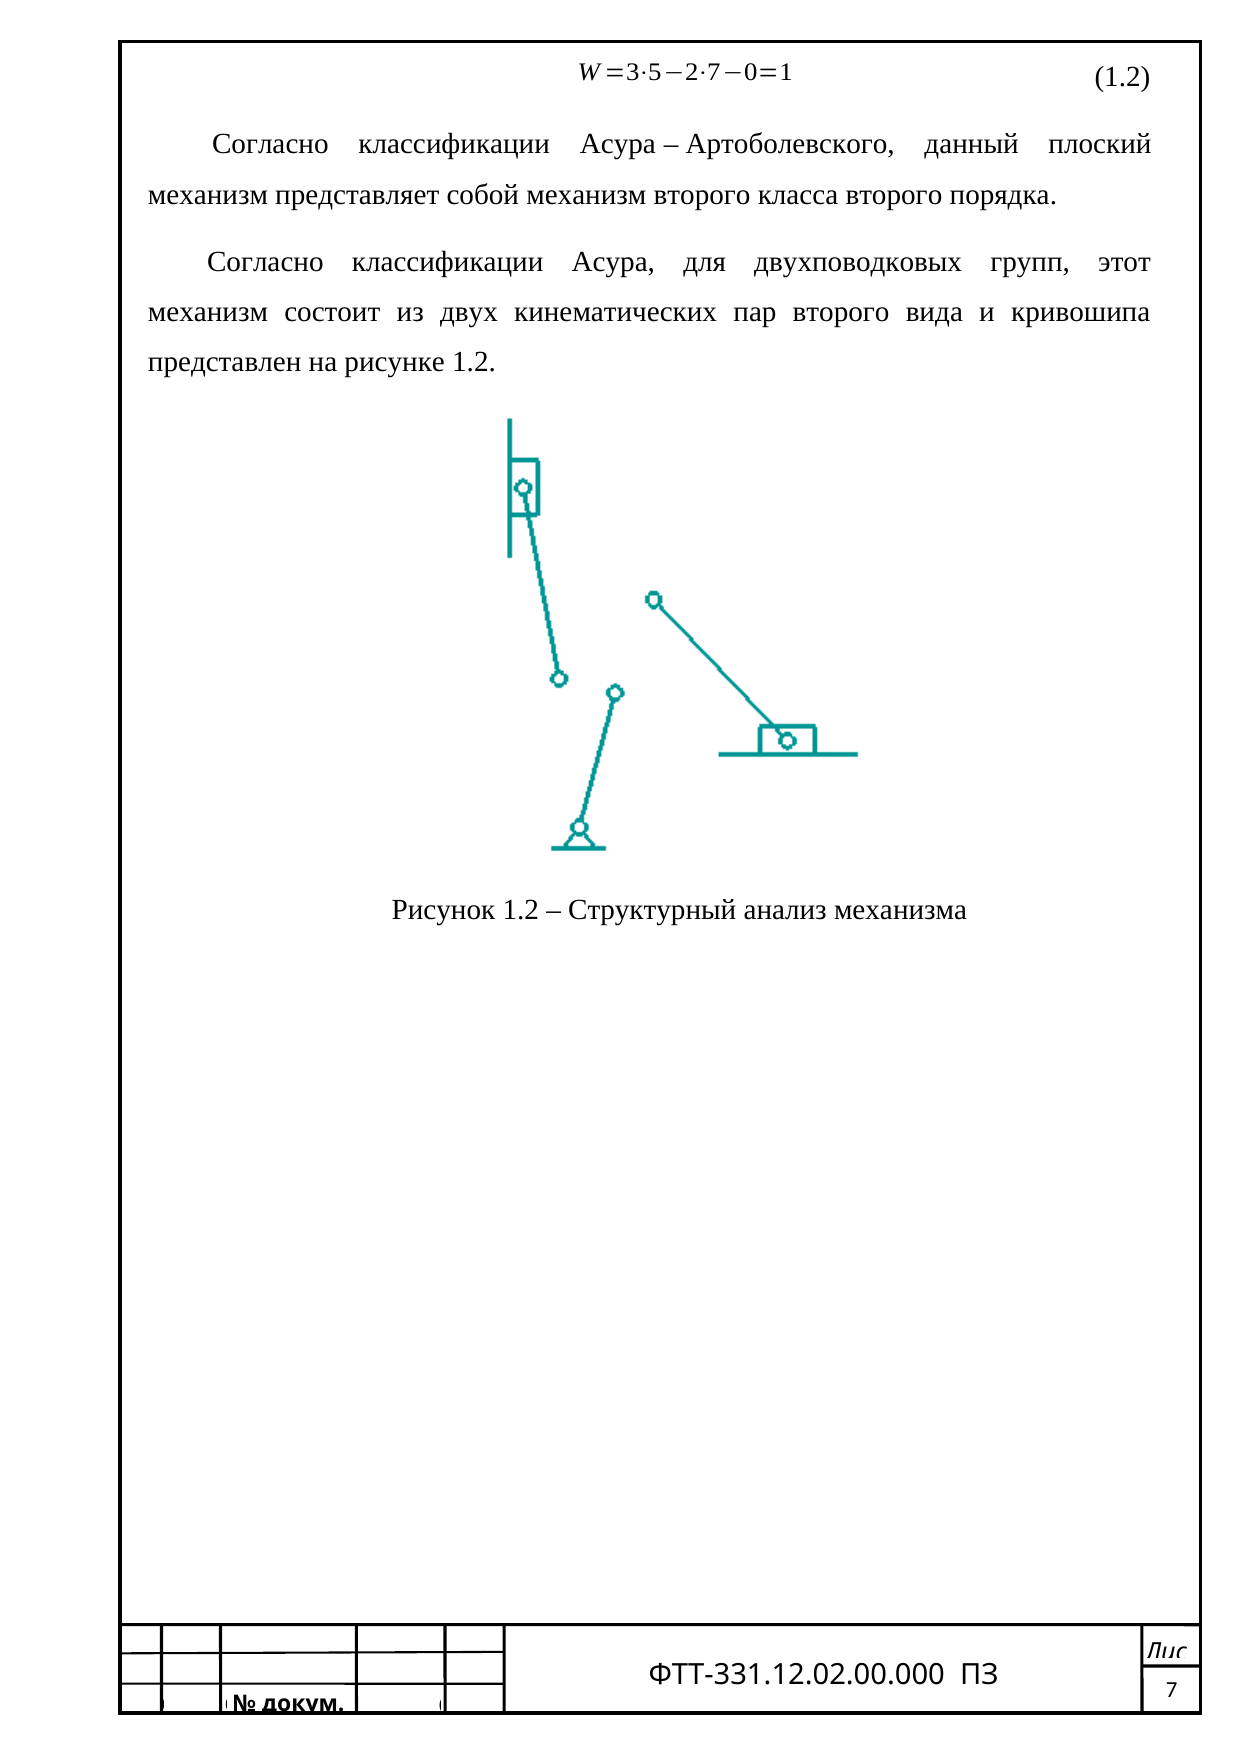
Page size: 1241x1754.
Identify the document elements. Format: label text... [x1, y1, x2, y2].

text Рисунок 1.2 – Структурный анализ механизма [148, 892, 1152, 926]
text Согласно классификации Асура, для двухповодковых групп, этот механизм состоит из двух кинематических пар второго вида и кривошипа представлен на рисунке 1.2. [148, 244, 1152, 378]
picture [492, 411, 866, 862]
text (1.2) [148, 59, 1152, 93]
text Согласно классификации Асура – Артоболевского, данный плоский механизм представляет собой механизм второго класса второго порядка. [148, 126, 1152, 210]
